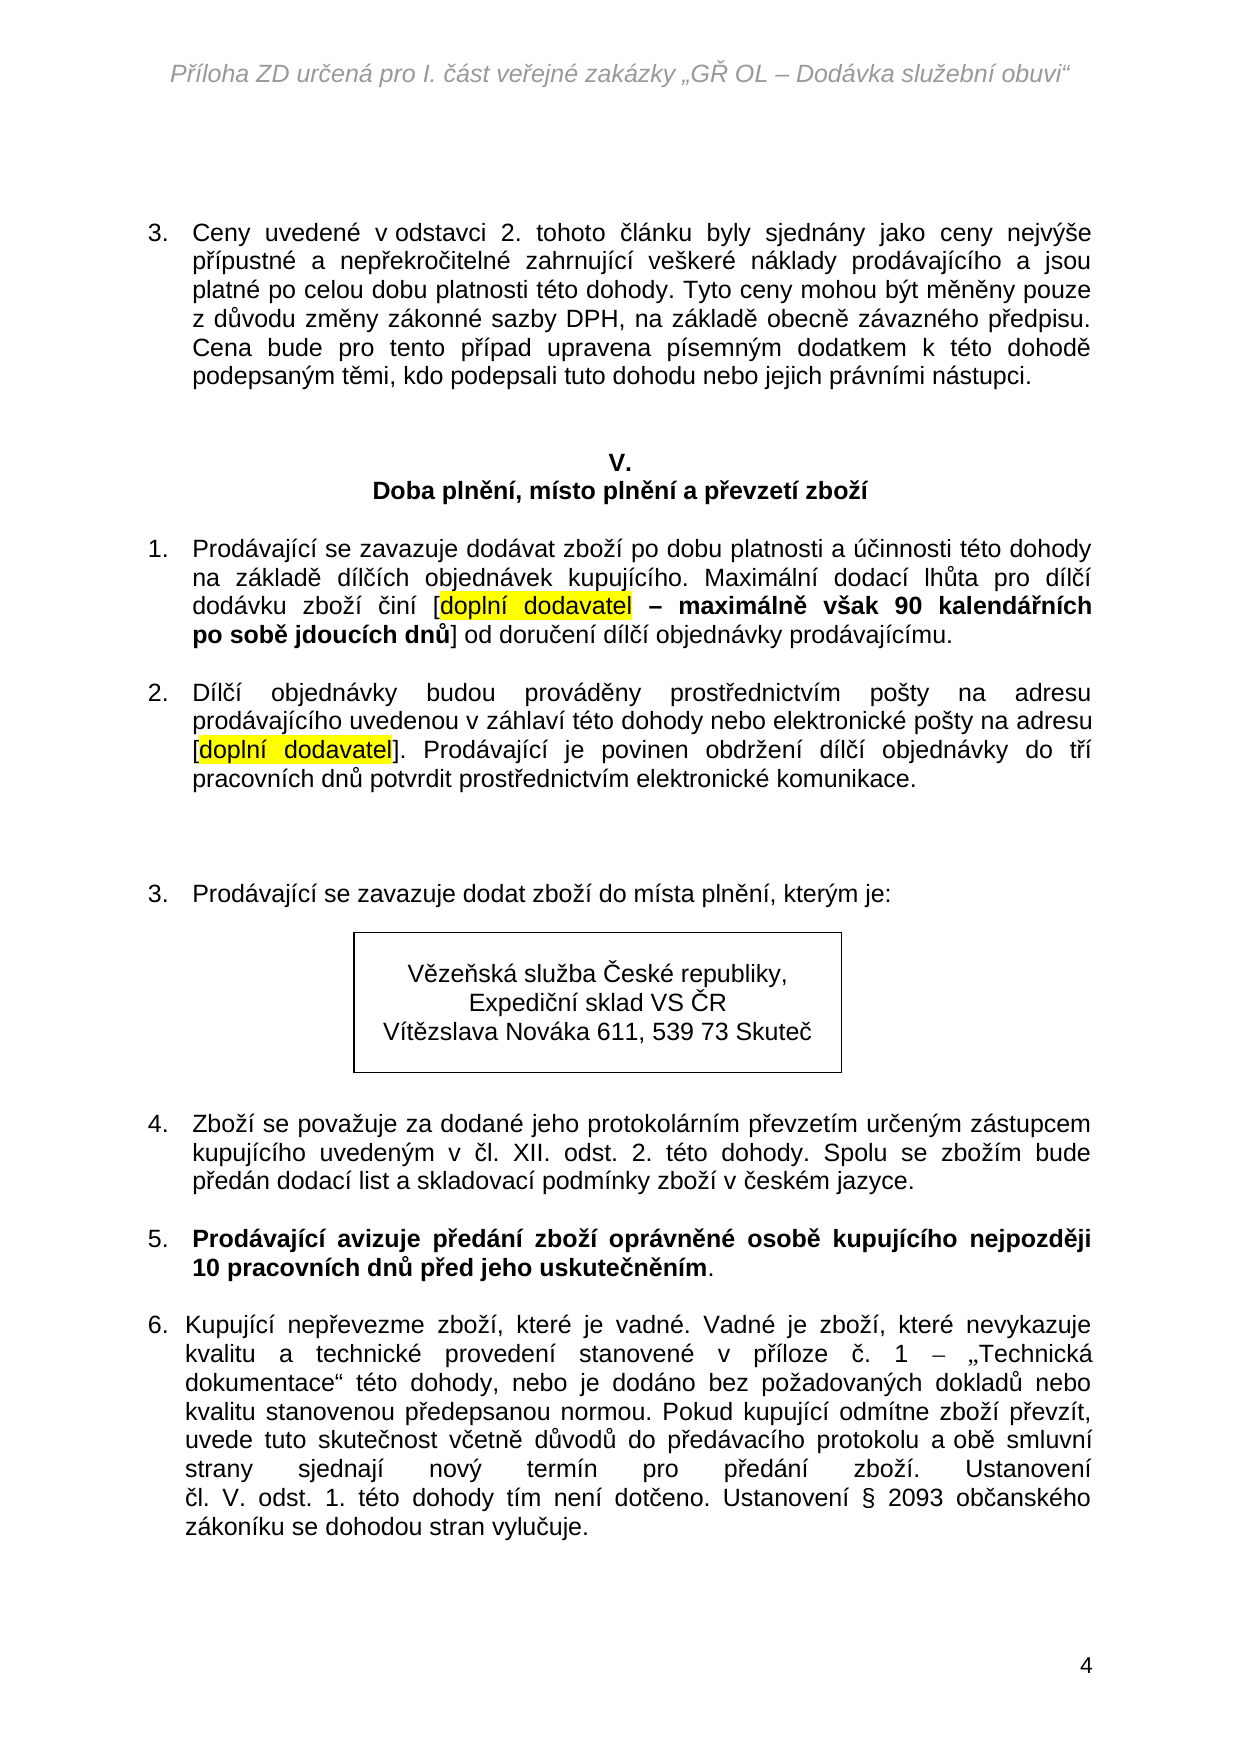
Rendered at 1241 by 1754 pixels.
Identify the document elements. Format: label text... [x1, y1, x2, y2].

list Prodávající se zavazuje dodávat zboží po dobu platnosti a účinnosti této dohody na základě dílčích objednávek kupujícího. Maximální dodací lhůta pro dílčí dodávku zboží činí [doplní dodavatel – maximálně však 90 kalendářních po sobě jdoucích dnů] od doručení dílčí objednávky prodávajícímu. [148, 534, 1093, 649]
list Zboží se považuje za dodané jeho protokolárním převzetím určeným zástupcem kupujícího uvedeným v čl. XII. odst. 2. této dohody. Spolu se zbožím bude předán dodací list a skladovací podmínky zboží v českém jazyce. [148, 1109, 1093, 1195]
list Prodávající se zavazuje dodat zboží do místa plnění, kterým je: [148, 879, 1093, 908]
list Kupující nepřevezme zboží, které je vadné. Vadné je zboží, které nevykazuje kvalitu a technické provedení stanovené v příloze č. 1 – „Technická dokumentace“ této dohody, nebo je dodáno bez požadovaných dokladů nebo kvalitu stanovenou předepsanou normou. Pokud kupující odmítne zboží převzít, uvede tuto skutečnost včetně důvodů do předávacího protokolu a obě smluvní strany sjednají nový termín pro předání zboží. Ustanovení čl. V. odst. 1. této dohody tím není dotčeno. Ustanovení § 2093 občanského zákoníku se dohodou stran vylučuje. [148, 1310, 1093, 1540]
text V. [148, 448, 1093, 476]
list Prodávající avizuje předání zboží oprávněné osobě kupujícího nejpozději 10 pracovních dnů před jeho uskutečněním. [148, 1224, 1093, 1281]
list Ceny uvedené v odstavci 2. tohoto článku byly sjednány jako ceny nejvýše přípustné a nepřekročitelné zahrnující veškeré náklady prodávajícího a jsou platné po celou dobu platnosti této dohody. Tyto ceny mohou být měněny pouze z důvodu změny zákonné sazby DPH, na základě obecně závazného předpisu. Cena bude pro tento případ upravena písemným dodatkem k této dohodě podepsaným těmi, kdo podepsali tuto dohodu nebo jejich právními nástupci. [148, 218, 1093, 390]
text Doba plnění, místo plnění a převzetí zboží [148, 476, 1093, 505]
list Dílčí objednávky budou prováděny prostřednictvím pošty na adresu prodávajícího uvedenou v záhlaví této dohody nebo elektronické pošty na adresu [doplní dodavatel]. Prodávající je povinen obdržení dílčí objednávky do tří pracovních dnů potvrdit prostřednictvím elektronické komunikace. [148, 678, 1093, 793]
